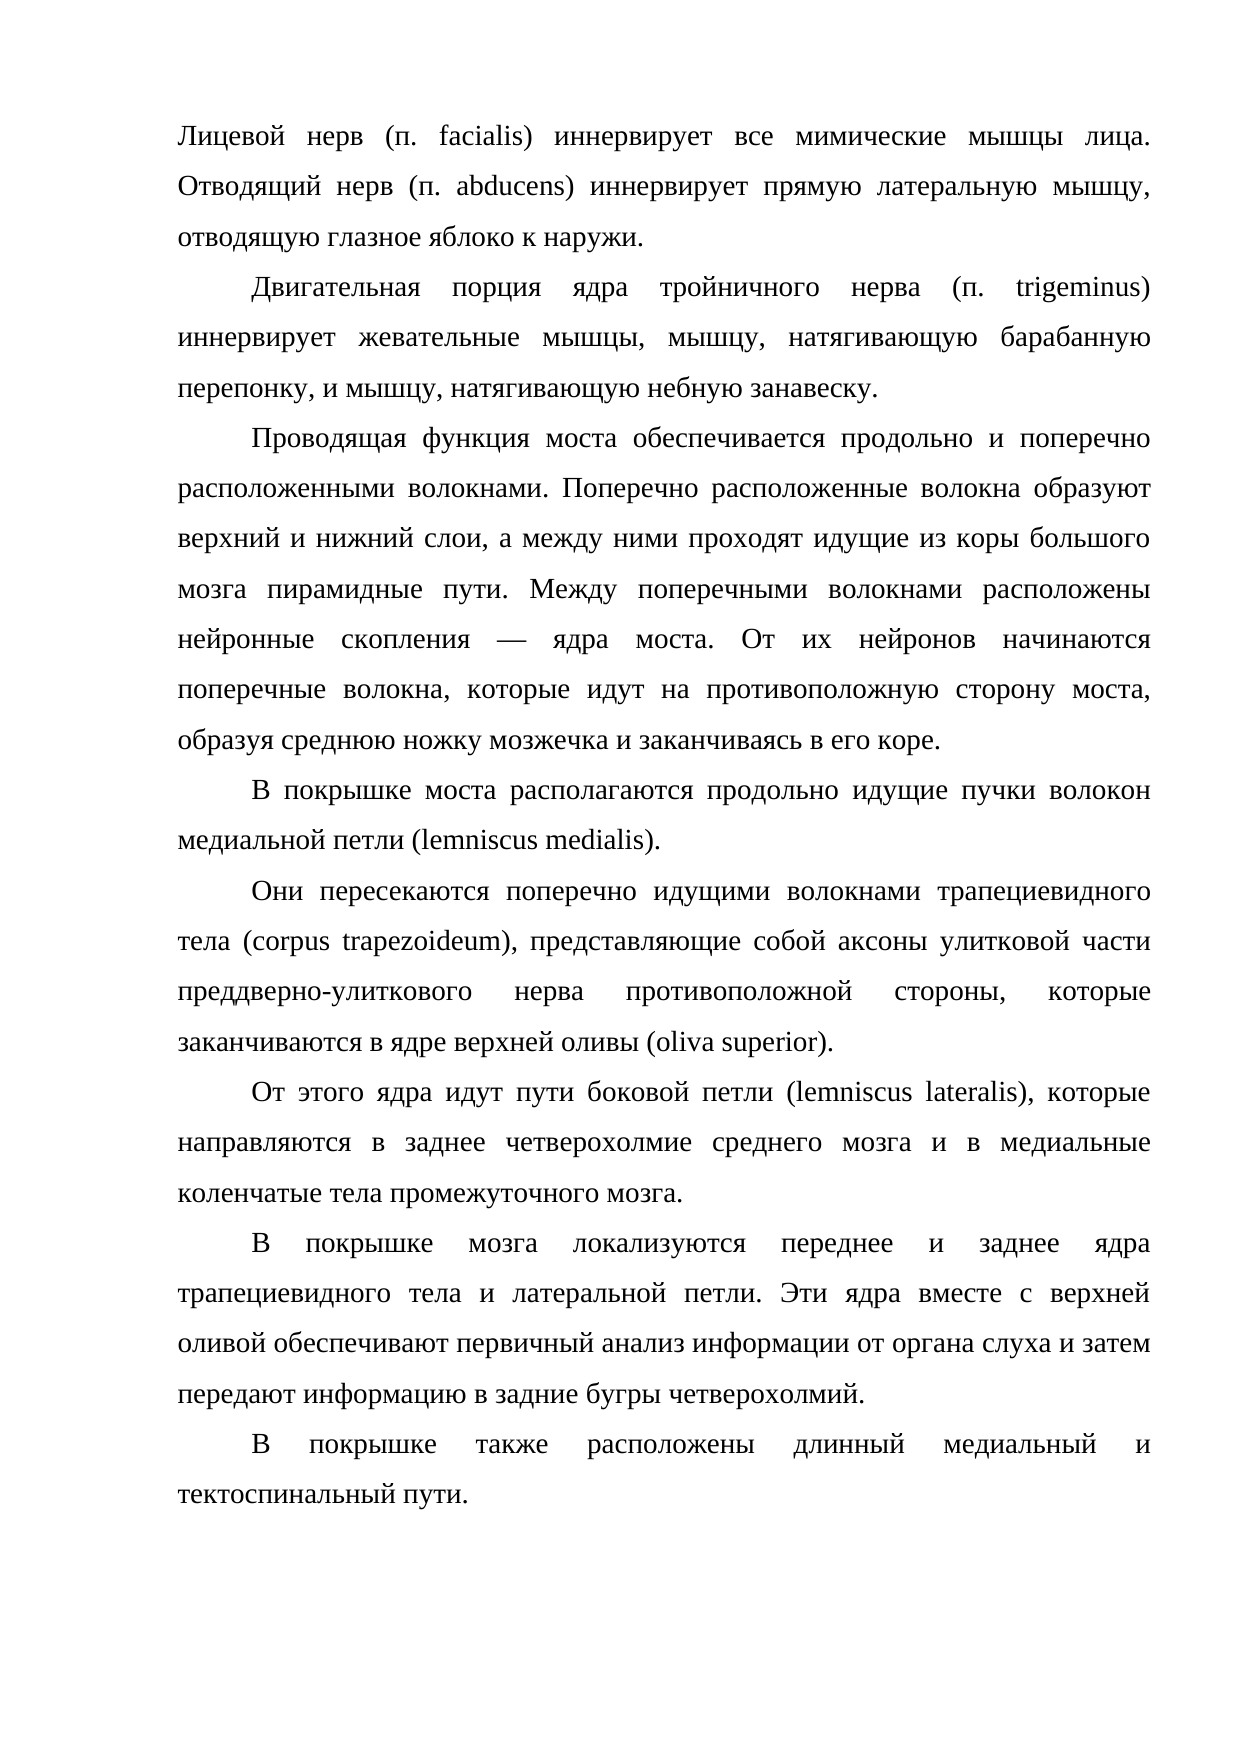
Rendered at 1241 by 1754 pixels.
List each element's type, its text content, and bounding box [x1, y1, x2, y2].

text Проводящая функция моста обеспечивается продольно и поперечно расположенными волокнами. Поперечно расположенные волокна образуют верхний и нижний слои, а между ними проходят идущие из коры большого мозга пирамидные пути. Между поперечными волокнами расположены нейронные скопления — ядра моста. От их нейронов начинаются поперечные волокна, которые идут на противоположную сторону моста, образуя среднюю ножку мозжечка и заканчиваясь в его коре. [177, 420, 1152, 755]
text В покрышке моста располагаются продольно идущие пучки волокон медиальной петли (lemniscus medialis). [177, 772, 1152, 856]
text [177, 118, 1152, 252]
text В покрышке мозга локализуются переднее и заднее ядра трапециевидного тела и латеральной петли. Эти ядра вместе с верхней оливой обеспечивают первичный анализ информации от органа слуха и затем передают информацию в задние бугры четверохолмий. [177, 1225, 1152, 1409]
text В покрышке также расположены длинный медиальный и тектоспинальный пути. [177, 1426, 1152, 1510]
text От этого ядра идут пути боковой петли (lemniscus lateralis), которые направляются в заднее четверохолмие среднего мозга и в медиальные коленчатые тела промежуточного мозга. [177, 1074, 1152, 1208]
text Двигательная порция ядра тройничного нерва (п. trigeminus) иннервирует жевательные мышцы, мышцу, натягивающую барабанную перепонку, и мышцу, натягивающую небную занавеску. [177, 269, 1152, 403]
text Они пересекаются поперечно идущими волокнами трапециевидного тела (corpus trapezoideum), представляющие собой аксоны улитковой части преддверно-улиткового нерва противоположной стороны, которые заканчиваются в ядре верхней оливы (oliva superior). [177, 873, 1152, 1057]
